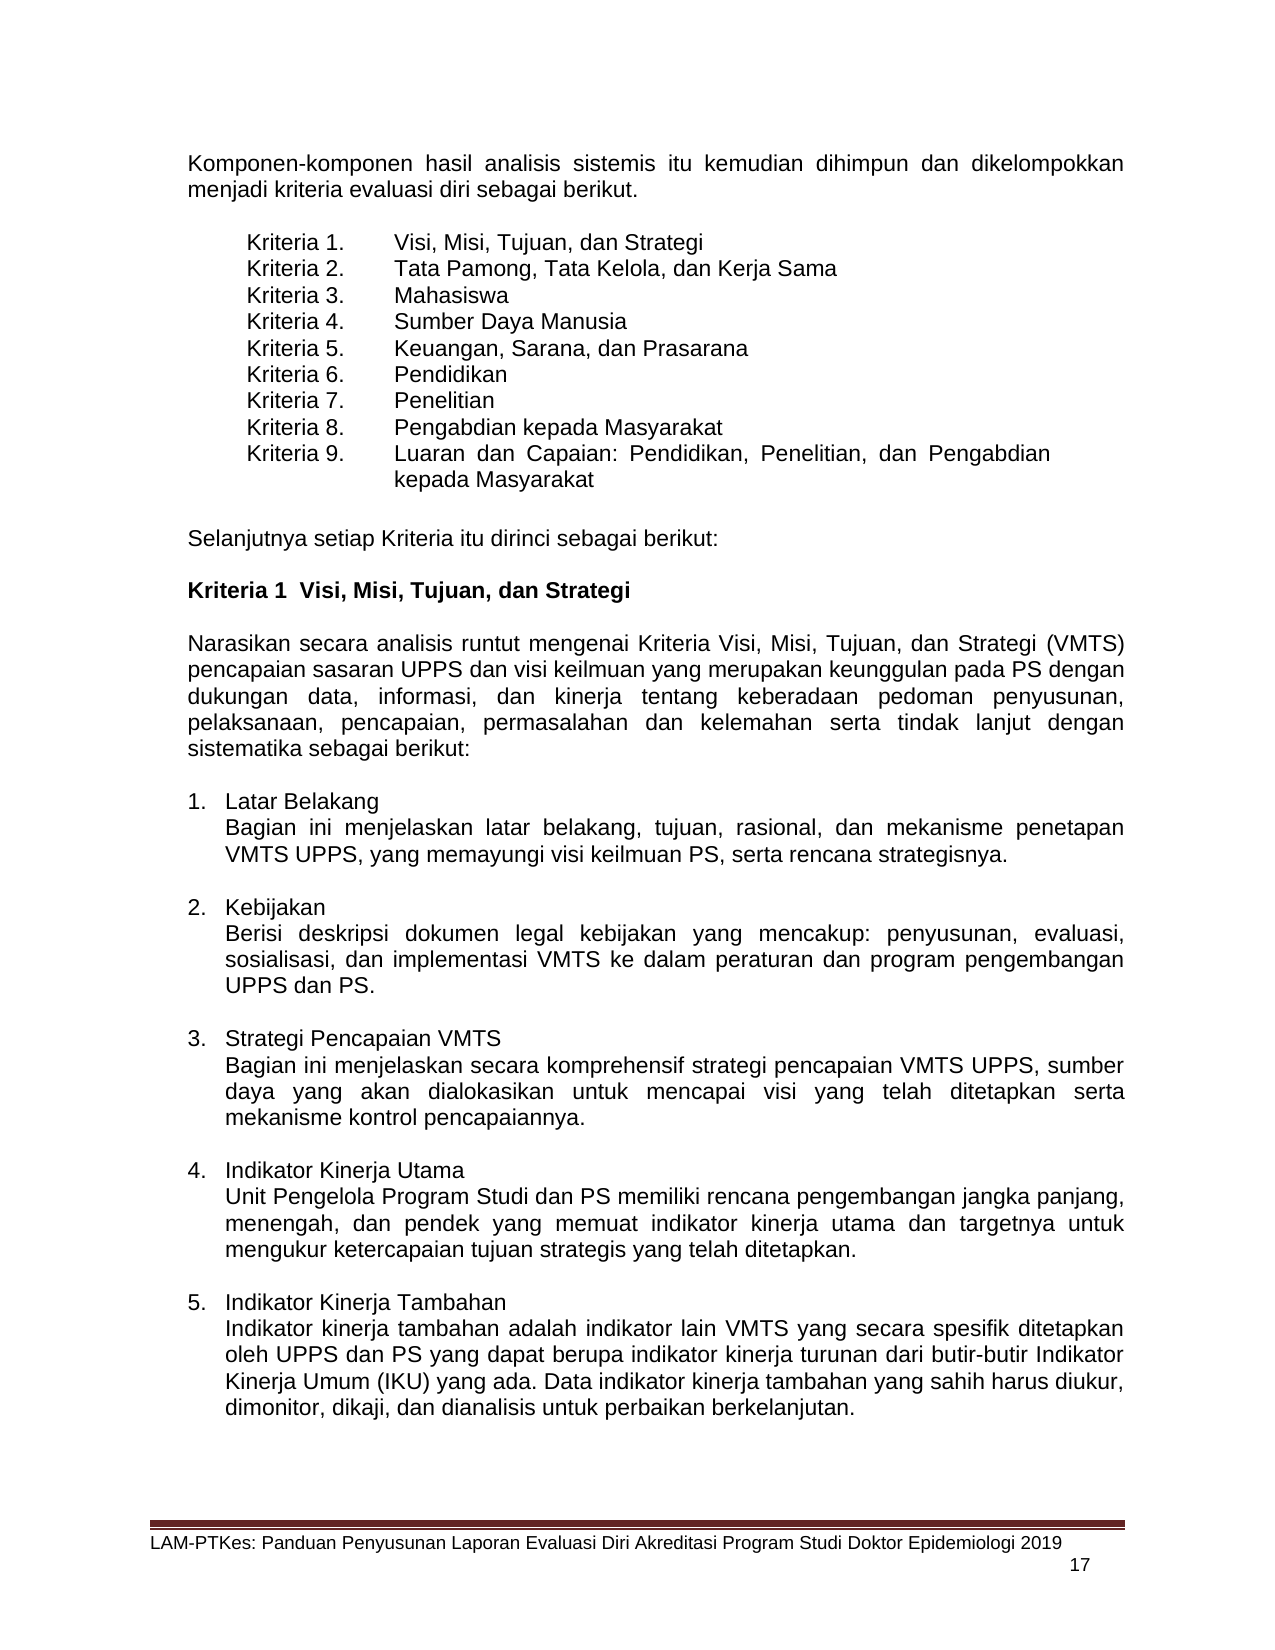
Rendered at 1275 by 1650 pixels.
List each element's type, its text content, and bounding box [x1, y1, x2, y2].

list Latar Belakang [187, 788, 1125, 814]
table_header Kriteria 1. Kriteria 2. Kriteria 3. Kriteria 4. Kriteria 5. Kriteria 6. Kriteria 7. Kriteria 8. Kriteria 9. [235, 229, 383, 498]
list Indikator Kinerja Utama [187, 1157, 1125, 1183]
text Selanjutnya setiap Kriteria itu dirinci sebagai berikut: [187, 524, 1125, 551]
text Indikator kinerja tambahan adalah indikator lain VMTS yang secara spesifik ditetapkan oleh UPPS dan PS yang dapat berupa indikator kinerja turunan dari butir-butir Indikator Kinerja Umum (IKU) yang ada. Data indikator kinerja tambahan yang sahih harus diukur, dimonitor, dikaji, dan dianalisis untuk perbaikan berkelanjutan. [225, 1315, 1125, 1421]
list Kebijakan [187, 893, 1125, 920]
subtitle Kriteria 1 Visi, Misi, Tujuan, dan Strategi [187, 577, 1125, 603]
text Komponen-komponen hasil analisis sistemis itu kemudian dihimpun dan dikelompokkan menjadi kriteria evaluasi diri sebagai berikut. [187, 150, 1125, 203]
list Indikator Kinerja Tambahan [187, 1289, 1125, 1315]
list Strategi Pencapaian VMTS [187, 1025, 1125, 1052]
text Bagian ini menjelaskan latar belakang, tujuan, rasional, dan mekanisme penetapan VMTS UPPS, yang memayungi visi keilmuan PS, serta rencana strategisnya. [225, 814, 1125, 867]
text Narasikan secara analisis runtut mengenai Kriteria Visi, Misi, Tujuan, dan Strategi (VMTS) pencapaian sasaran UPPS dan visi keilmuan yang merupakan keunggulan pada PS dengan dukungan data, informasi, dan kinerja tentang keberadaan pedoman penyusunan, pelaksanaan, pencapaian, permasalahan dan kelemahan serta tindak lanjut dengan sistematika sebagai berikut: [187, 630, 1125, 762]
table_header Visi, Misi, Tujuan, dan Strategi Tata Pamong, Tata Kelola, dan Kerja Sama Mahasiswa Sumber Daya Manusia Keuangan, Sarana, dan Prasarana Pendidikan Penelitian Pengabdian kepada Masyarakat Luaran dan Capaian: Pendidikan, Penelitian, dan Pengabdian kepada Masyarakat [383, 229, 1062, 498]
text Bagian ini menjelaskan secara komprehensif strategi pencapaian VMTS UPPS, sumber daya yang akan dialokasikan untuk mencapai visi yang telah ditetapkan serta mekanisme kontrol pencapaiannya. [225, 1052, 1125, 1131]
text Unit Pengelola Program Studi dan PS memiliki rencana pengembangan jangka panjang, menengah, dan pendek yang memuat indikator kinerja utama dan targetnya untuk mengukur ketercapaian tujuan strategis yang telah ditetapkan. [225, 1183, 1125, 1262]
text Berisi deskripsi dokumen legal kebijakan yang mencakup: penyusunan, evaluasi, sosialisasi, dan implementasi VMTS ke dalam peraturan dan program pengembangan UPPS dan PS. [225, 920, 1125, 999]
